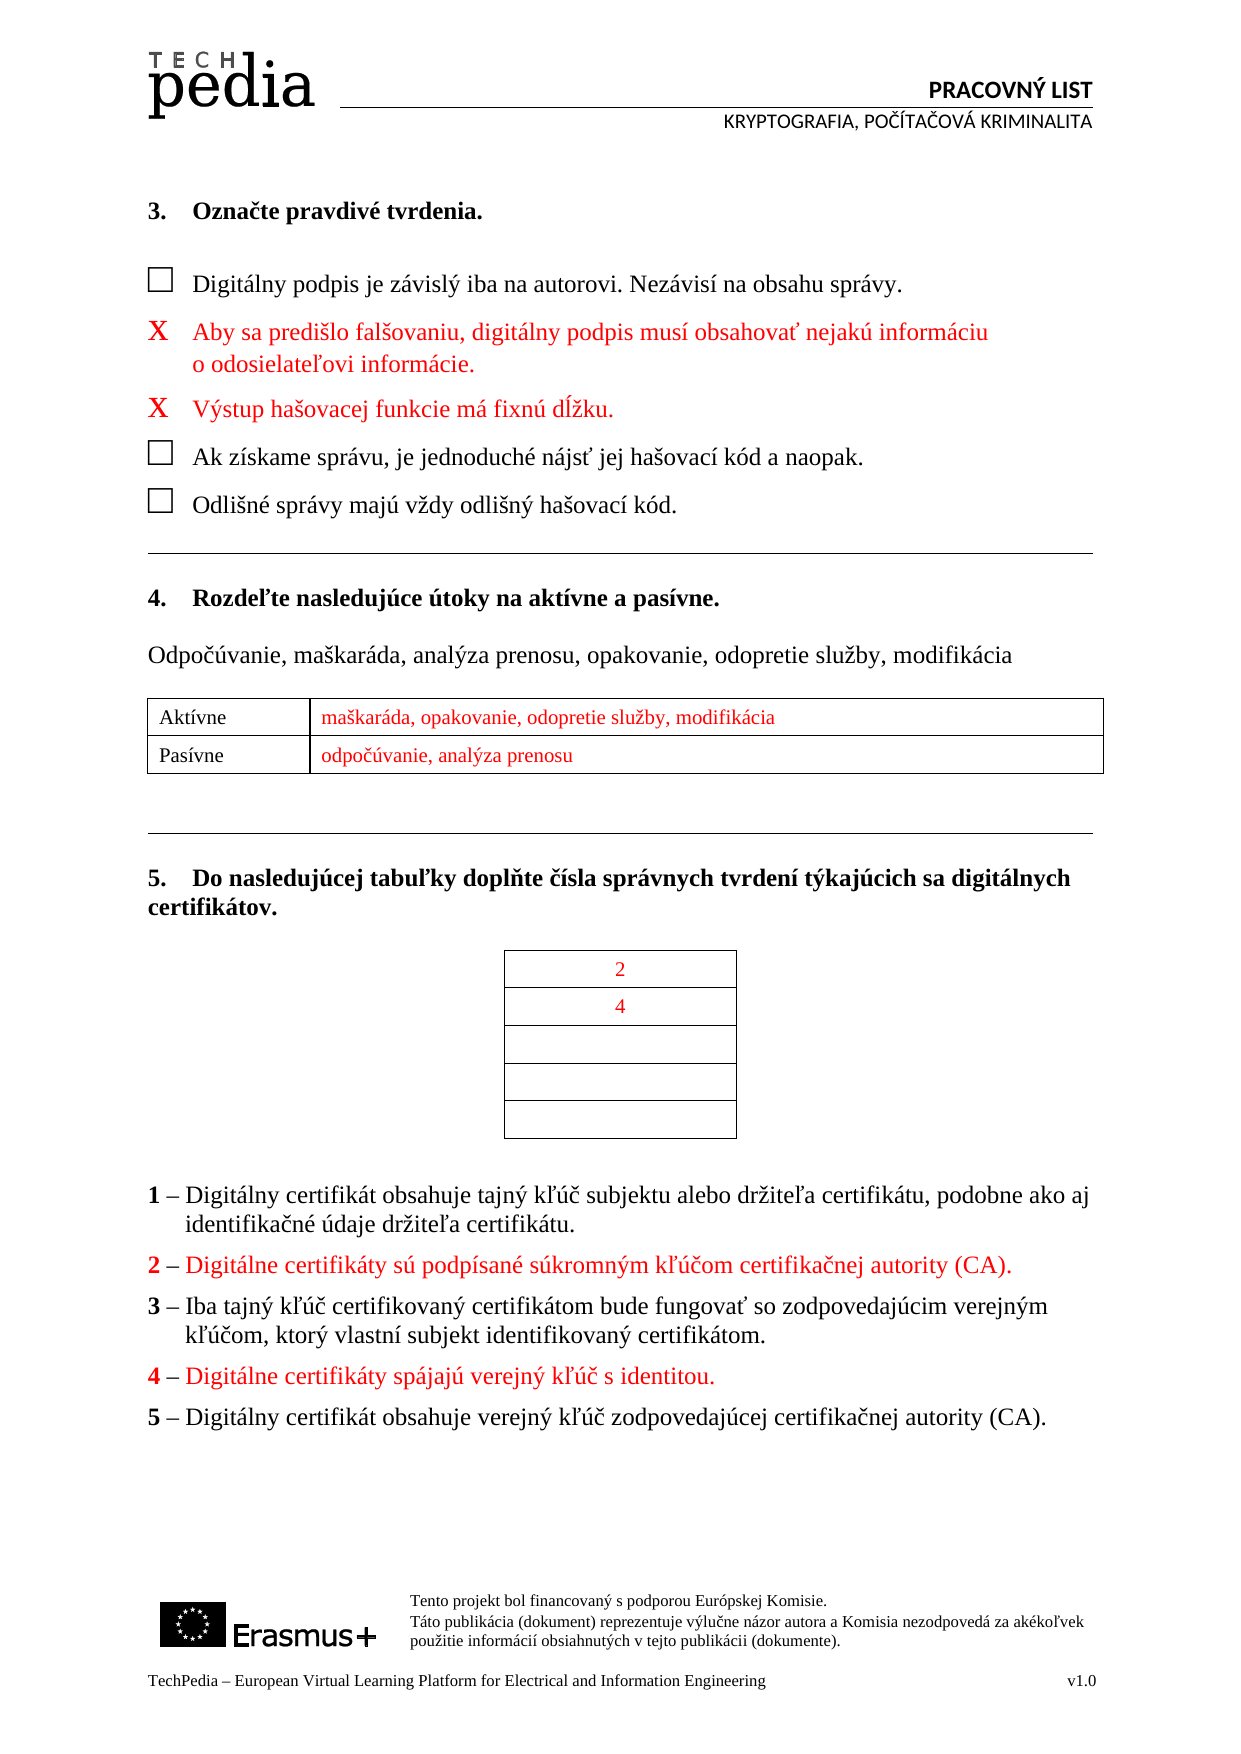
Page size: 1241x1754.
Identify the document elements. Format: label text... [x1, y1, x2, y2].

text □ Odlišné správy majú vždy odlišný hašovací kód. [148, 474, 1093, 522]
table_header Aktívne [148, 699, 309, 735]
text Označte pravdivé tvrdenia. [148, 196, 1093, 225]
text 2 – Digitálne certifikáty sú podpísané súkromným kľúčom certifikačnej autority (CA). [148, 1250, 1093, 1279]
text 4 – Digitálne certifikáty spájajú verejný kľúč s identitou. [148, 1361, 1093, 1390]
table_cell [505, 1026, 736, 1062]
text 1 – Digitálny certifikát obsahuje tajný kľúč subjektu alebo držiteľa certifikátu, podobne ako aj identifikačné údaje držiteľa certifikátu. [148, 1180, 1093, 1237]
table_cell [505, 1064, 736, 1100]
text 5 – Digitálny certifikát obsahuje verejný kľúč zodpovedajúcej certifikačnej autority (CA). [148, 1402, 1093, 1431]
table_cell Pasívne [148, 736, 309, 773]
table_cell [505, 1101, 736, 1138]
text Do nasledujúcej tabuľky doplňte čísla správnych tvrdení týkajúcich sa digitálnych certifikátov. [148, 863, 1093, 921]
table_header maškaráda, opakovanie, odopretie služby, modifikácia [311, 699, 1103, 735]
table_cell odpočúvanie, analýza prenosu [311, 736, 1103, 773]
text x Výstup hašovacej funkcie má fixnú dĺžku. [148, 378, 1093, 426]
table_cell 4 [505, 988, 736, 1025]
table_header 2 [505, 951, 736, 987]
text Odpočúvanie, maškaráda, analýza prenosu, opakovanie, odopretie služby, modifikácia [148, 640, 1093, 669]
text x Aby sa predišlo falšovaniu, digitálny podpis musí obsahovať nejakú informáciu o odosielateľovi informácie. [148, 302, 1093, 378]
text □ Ak získame správu, je jednoduché nájsť jej hašovací kód a naopak. [148, 426, 1093, 474]
text 3 – Iba tajný kľúč certifikovaný certifikátom bude fungovať so zodpovedajúcim verejným kľúčom, ktorý vlastní subjekt identifikovaný certifikátom. [148, 1291, 1093, 1349]
text Rozdeľte nasledujúce útoky na aktívne a pasívne. [148, 583, 1093, 611]
text □ Digitálny podpis je závislý iba na autorovi. Nezávisí na obsahu správy. [148, 254, 1093, 302]
